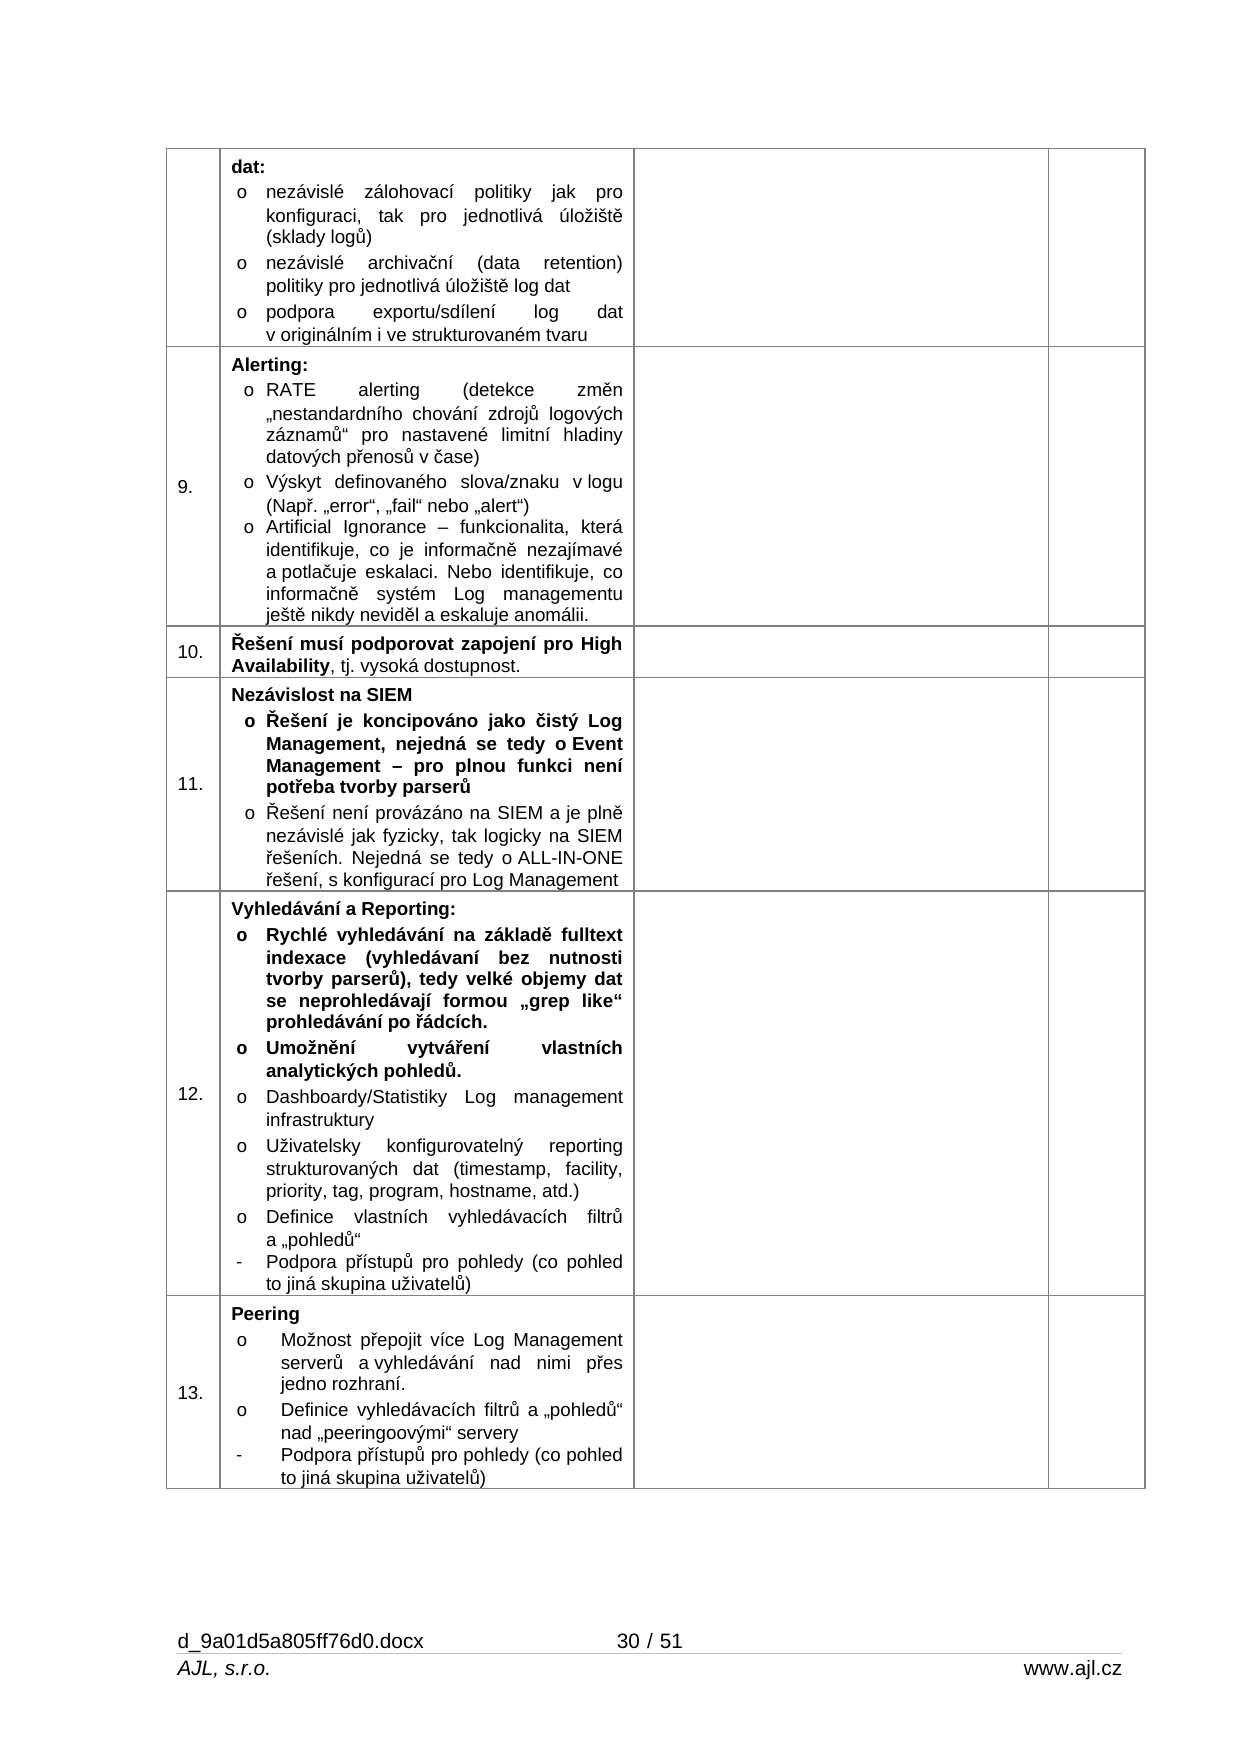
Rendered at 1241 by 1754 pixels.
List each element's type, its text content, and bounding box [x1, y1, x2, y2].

table_cell [1049, 149, 1144, 346]
table_cell [635, 347, 1048, 625]
table_cell [167, 678, 219, 890]
table_cell Vyhledávání a Reporting: Rychlé vyhledávání na základě fulltext indexace (vyhledávaní bez nutnosti tvorby parserů), tedy velké objemy dat se neprohledávají formou „grep like“ prohledávání po řádcích. Umožnění vytváření vlastních analytických pohledů. Dashboardy/Statistiky Log management infrastruktury Uživatelsky konfigurovatelný reporting strukturovaných dat (timestamp, facility, priority, tag, program, hostname, atd.) Definice vlastních vyhledávacích filtrů a „pohledů“ Podpora přístupů pro pohledy (co pohled to jiná skupina uživatelů) [221, 892, 633, 1295]
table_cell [221, 149, 633, 346]
table_cell [167, 149, 219, 346]
table_cell [635, 892, 1048, 1295]
table_cell [167, 1296, 219, 1488]
table_cell [635, 149, 1048, 346]
table_cell [635, 678, 1048, 890]
table_cell [1049, 347, 1144, 625]
table_cell Peering Možnost přepojit více Log Management serverů a vyhledávání nad nimi přes jedno rozhraní. Definice vyhledávacích filtrů a „pohledů“ nad „peeringoovými“ servery Podpora přístupů pro pohledy (co pohled to jiná skupina uživatelů) [221, 1296, 633, 1488]
table_cell [1049, 892, 1144, 1295]
table_cell [1049, 1296, 1144, 1488]
table_cell [167, 892, 219, 1295]
table_cell Alerting: RATE alerting (detekce změn „nestandardního chování zdrojů logových záznamů“ pro nastavené limitní hladiny datových přenosů v čase) Výskyt definovaného slova/znaku v logu (Např. „error“, „fail“ nebo „alert“) Artificial Ignorance – funkcionalita, která identifikuje, co je informačně nezajímavé a potlačuje eskalaci. Nebo identifikuje, co informačně systém Log managementu ještě nikdy neviděl a eskaluje anomálii. [221, 347, 633, 625]
table_cell [1049, 678, 1144, 890]
table_cell [167, 347, 219, 625]
table_cell [167, 627, 219, 676]
table_cell [635, 627, 1048, 676]
table_cell [635, 1296, 1048, 1488]
table_cell [1049, 627, 1144, 676]
table_cell Řešení musí podporovat zapojení pro High Availability, tj. vysoká dostupnost. [221, 627, 633, 676]
table_cell Nezávislost na SIEM Řešení je koncipováno jako čistý Log Management, nejedná se tedy o Event Management – pro plnou funkci není potřeba tvorby parserů Řešení není provázáno na SIEM a je plně nezávislé jak fyzicky, tak logicky na SIEM řešeních. Nejedná se tedy o ALL-IN-ONE řešení, s konfigurací pro Log Management [221, 678, 633, 890]
